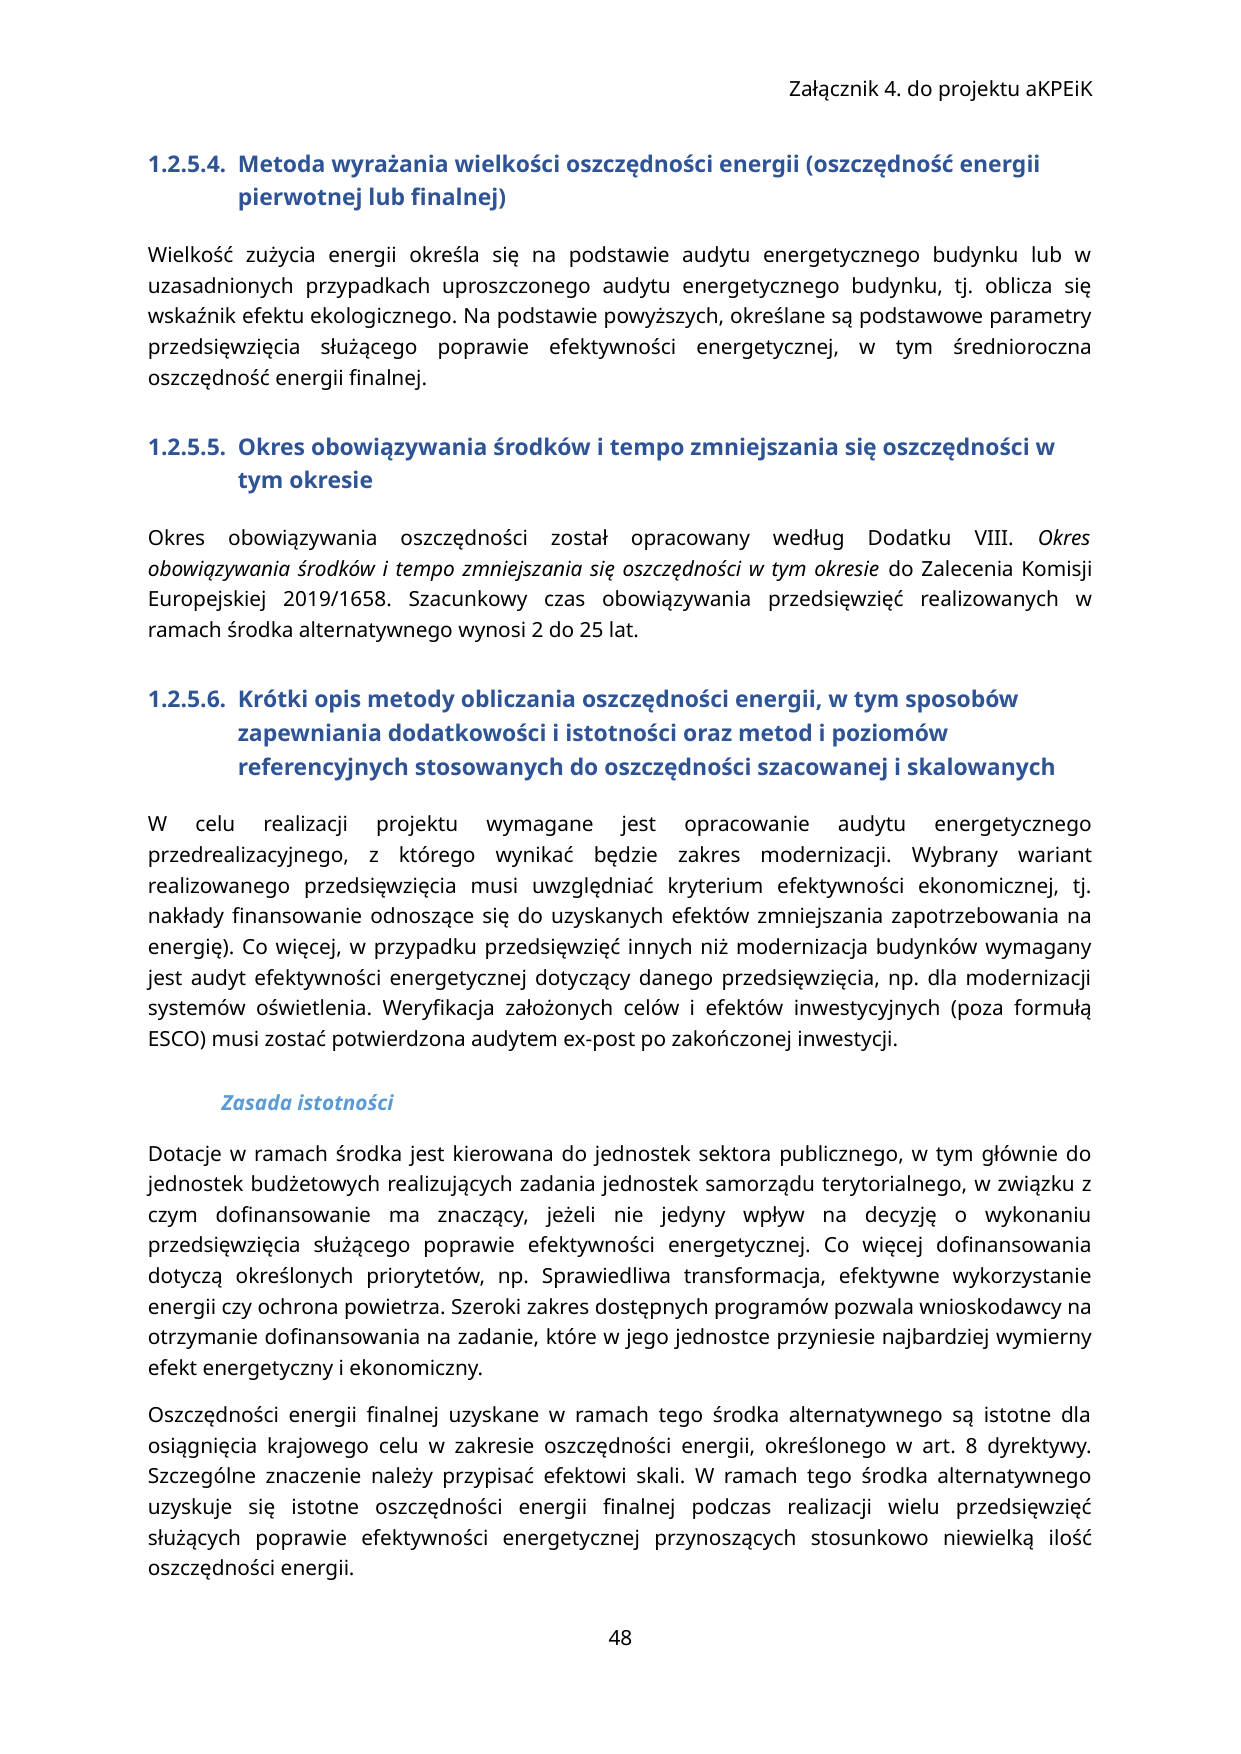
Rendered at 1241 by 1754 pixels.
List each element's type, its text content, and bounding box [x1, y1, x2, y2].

text Wielkość zużycia energii określa się na podstawie audytu energetycznego budynku lub w uzasadnionych przypadkach uproszczonego audytu energetycznego budynku, tj. oblicza się wskaźnik efektu ekologicznego. Na podstawie powyższych, określane są podstawowe parametry przedsięwzięcia służącego poprawie efektywności energetycznej, w tym średnioroczna oszczędność energii finalnej. [148, 240, 1093, 391]
text Okres obowiązywania oszczędności został opracowany według Dodatku VIII. Okres obowiązywania środków i tempo zmniejszania się oszczędności w tym okresie do Zalecenia Komisji Europejskiej 2019/1658. Szacunkowy czas obowiązywania przedsięwzięć realizowanych w ramach środka alternatywnego wynosi 2 do 25 lat. [148, 523, 1093, 643]
subtitle Okres obowiązywania środków i tempo zmniejszania się oszczędności w tym okresie [148, 431, 1093, 496]
text Dotacje w ramach środka jest kierowana do jednostek sektora publicznego, w tym głównie do jednostek budżetowych realizujących zadania jednostek samorządu terytorialnego, w związku z czym dofinansowanie ma znaczący, jeżeli nie jedyny wpływ na decyzję o wykonaniu przedsięwzięcia służącego poprawie efektywności energetycznej. Co więcej dofinansowania dotyczą określonych priorytetów, np. Sprawiedliwa transformacja, efektywne wykorzystanie energii czy ochrona powietrza. Szeroki zakres dostępnych programów pozwala wnioskodawcy na otrzymanie dofinansowania na zadanie, które w jego jednostce przyniesie najbardziej wymierny efekt energetyczny i ekonomiczny. [148, 1139, 1093, 1382]
text Zasada istotności [148, 1088, 1093, 1116]
text W celu realizacji projektu wymagane jest opracowanie audytu energetycznego przedrealizacyjnego, z którego wynikać będzie zakres modernizacji. Wybrany wariant realizowanego przedsięwzięcia musi uwzględniać kryterium efektywności ekonomicznej, tj. nakłady finansowanie odnoszące się do uzyskanych efektów zmniejszania zapotrzebowania na energię). Co więcej, w przypadku przedsięwzięć innych niż modernizacja budynków wymagany jest audyt efektywności energetycznej dotyczący danego przedsięwzięcia, np. dla modernizacji systemów oświetlenia. Weryfikacja założonych celów i efektów inwestycyjnych (poza formułą ESCO) musi zostać potwierdzona audytem ex-post po zakończonej inwestycji. [148, 809, 1093, 1052]
subtitle Metoda wyrażania wielkości oszczędności energii (oszczędność energii pierwotnej lub finalnej) [148, 148, 1093, 213]
subtitle Krótki opis metody obliczania oszczędności energii, w tym sposobów zapewniania dodatkowości i istotności oraz metod i poziomów referencyjnych stosowanych do oszczędności szacowanej i skalowanych [148, 683, 1093, 782]
text Oszczędności energii finalnej uzyskane w ramach tego środka alternatywnego są istotne dla osiągnięcia krajowego celu w zakresie oszczędności energii, określonego w art. 8 dyrektywy. Szczególne znaczenie należy przypisać efektowi skali. W ramach tego środka alternatywnego uzyskuje się istotne oszczędności energii finalnej podczas realizacji wielu przedsięwzięć służących poprawie efektywności energetycznej przynoszących stosunkowo niewielką ilość oszczędności energii. [148, 1400, 1093, 1582]
